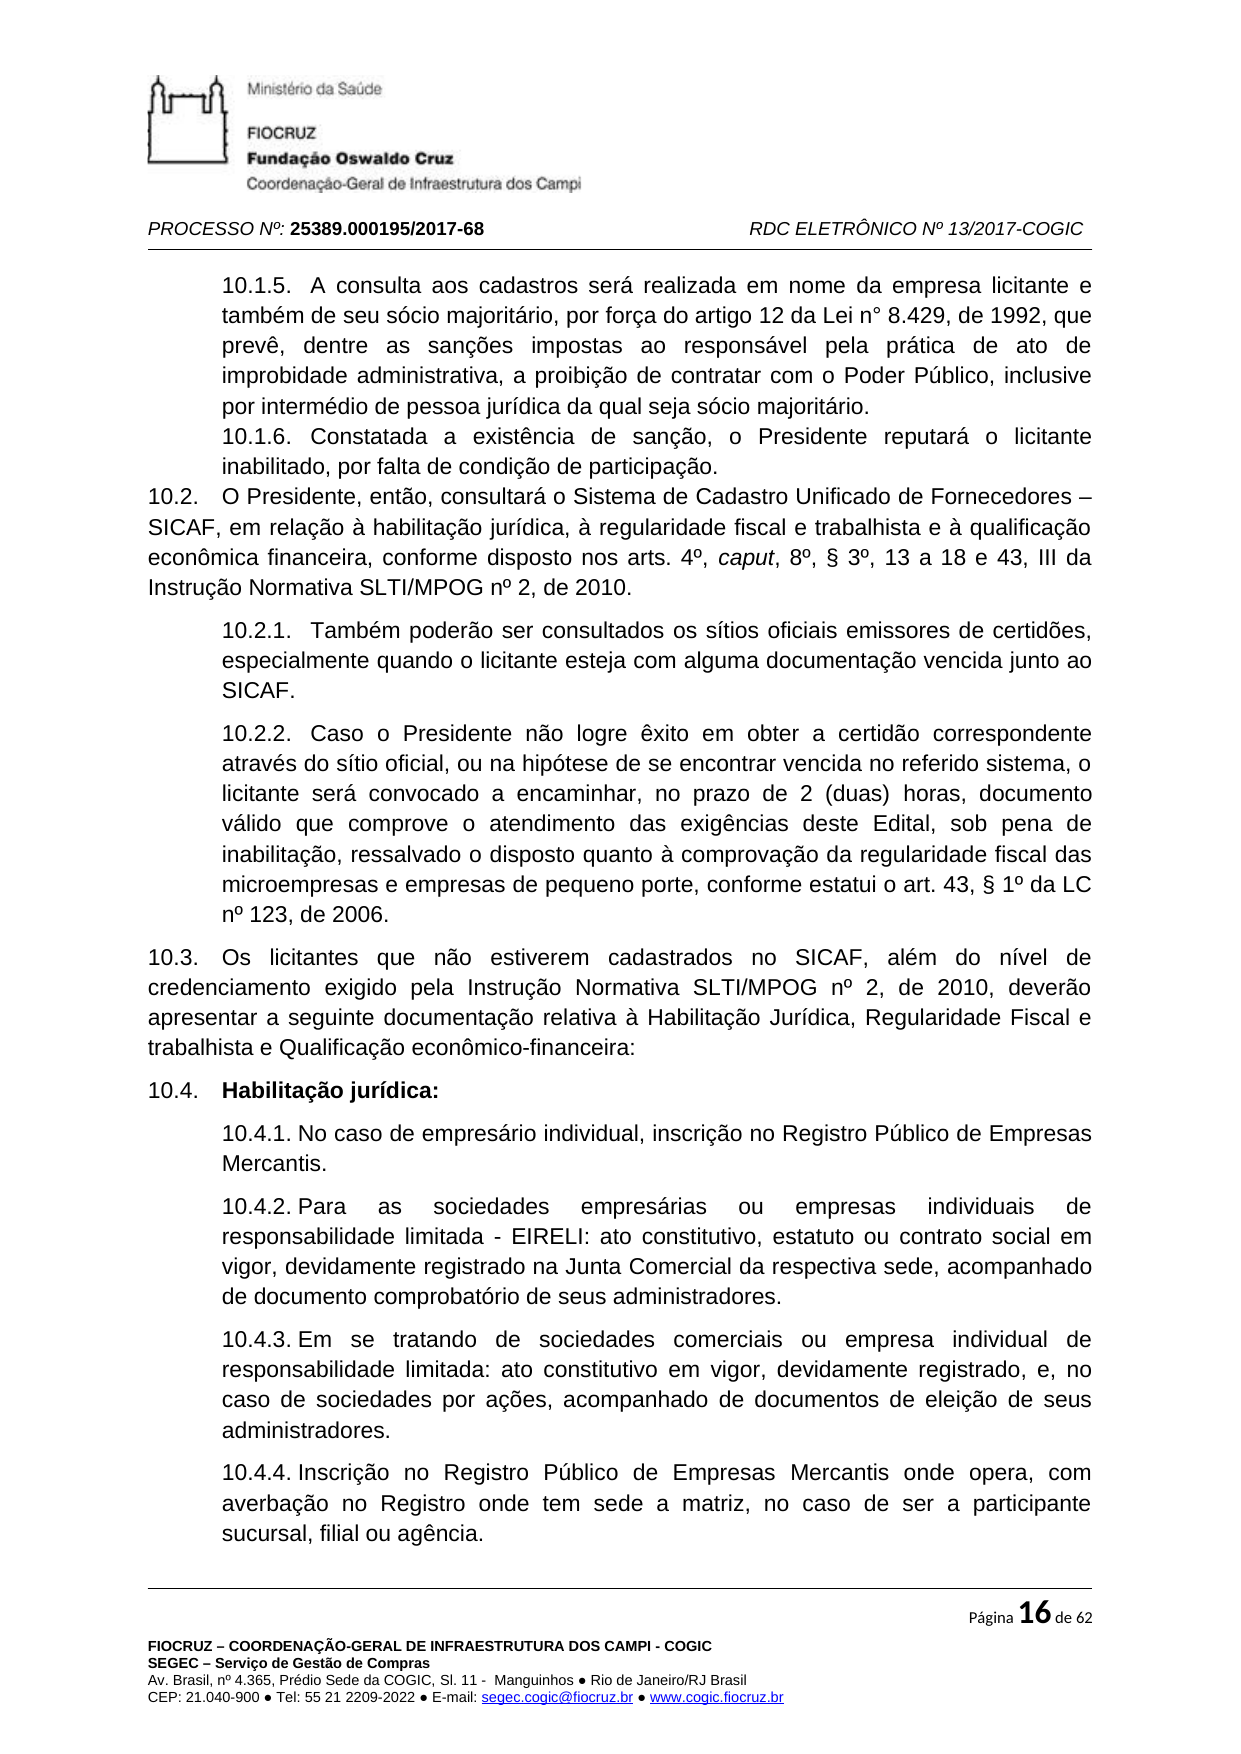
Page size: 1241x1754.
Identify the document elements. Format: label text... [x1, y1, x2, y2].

list Constatada a existência de sanção, o Presidente reputará o licitante inabilitado, por falta de condição de participação. [222, 423, 1092, 479]
list Caso o Presidente não logre êxito em obter a certidão correspondente através do sítio oficial, ou na hipótese de se encontrar vencida no referido sistema, o licitante será convocado a encaminhar, no prazo de 2 (duas) horas, documento válido que comprove o atendimento das exigências deste Edital, sob pena de inabilitação, ressalvado o disposto quanto à comprovação da regularidade fiscal das microempresas e empresas de pequeno porte, conforme estatui o art. 43, § 1º da LC nº 123, de 2006. [222, 720, 1092, 927]
list Os licitantes que não estiverem cadastrados no SICAF, além do nível de credenciamento exigido pela Instrução Normativa SLTI/MPOG nº 2, de 2010, deverão apresentar a seguinte documentação relativa à Habilitação Jurídica, Regularidade Fiscal e trabalhista e Qualificação econômico-financeira: [148, 944, 1092, 1061]
list Habilitação jurídica: [148, 1077, 1092, 1103]
list Em se tratando de sociedades comerciais ou empresa individual de responsabilidade limitada: ato constitutivo em vigor, devidamente registrado, e, no caso de sociedades por ações, acompanhado de documentos de eleição de seus administradores. [222, 1326, 1092, 1443]
list Para as sociedades empresárias ou empresas individuais de responsabilidade limitada - EIRELI: ato constitutivo, estatuto ou contrato social em vigor, devidamente registrado na Junta Comercial da respectiva sede, acompanhado de documento comprobatório de seus administradores. [222, 1193, 1092, 1310]
picture [147, 75, 582, 193]
list Inscrição no Registro Público de Empresas Mercantis onde opera, com averbação no Registro onde tem sede a matriz, no caso de ser a participante sucursal, filial ou agência. [222, 1459, 1092, 1546]
list Também poderão ser consultados os sítios oficiais emissores de certidões, especialmente quando o licitante esteja com alguma documentação vencida junto ao SICAF. [222, 617, 1092, 703]
list A consulta aos cadastros será realizada em nome da empresa licitante e também de seu sócio majoritário, por força do artigo 12 da Lei n° 8.429, de 1992, que prevê, dentre as sanções impostas ao responsável pela prática de ato de improbidade administrativa, a proibição de contratar com o Poder Público, inclusive por intermédio de pessoa jurídica da qual seja sócio majoritário. [222, 272, 1092, 419]
list O Presidente, então, consultará o Sistema de Cadastro Unificado de Fornecedores – SICAF, em relação à habilitação jurídica, à regularidade fiscal e trabalhista e à qualificação econômica financeira, conforme disposto nos arts. 4º, caput, 8º, § 3º, 13 a 18 e 43, III da Instrução Normativa SLTI/MPOG nº 2, de 2010. [148, 483, 1092, 600]
list No caso de empresário individual, inscrição no Registro Público de Empresas Mercantis. [222, 1120, 1092, 1176]
